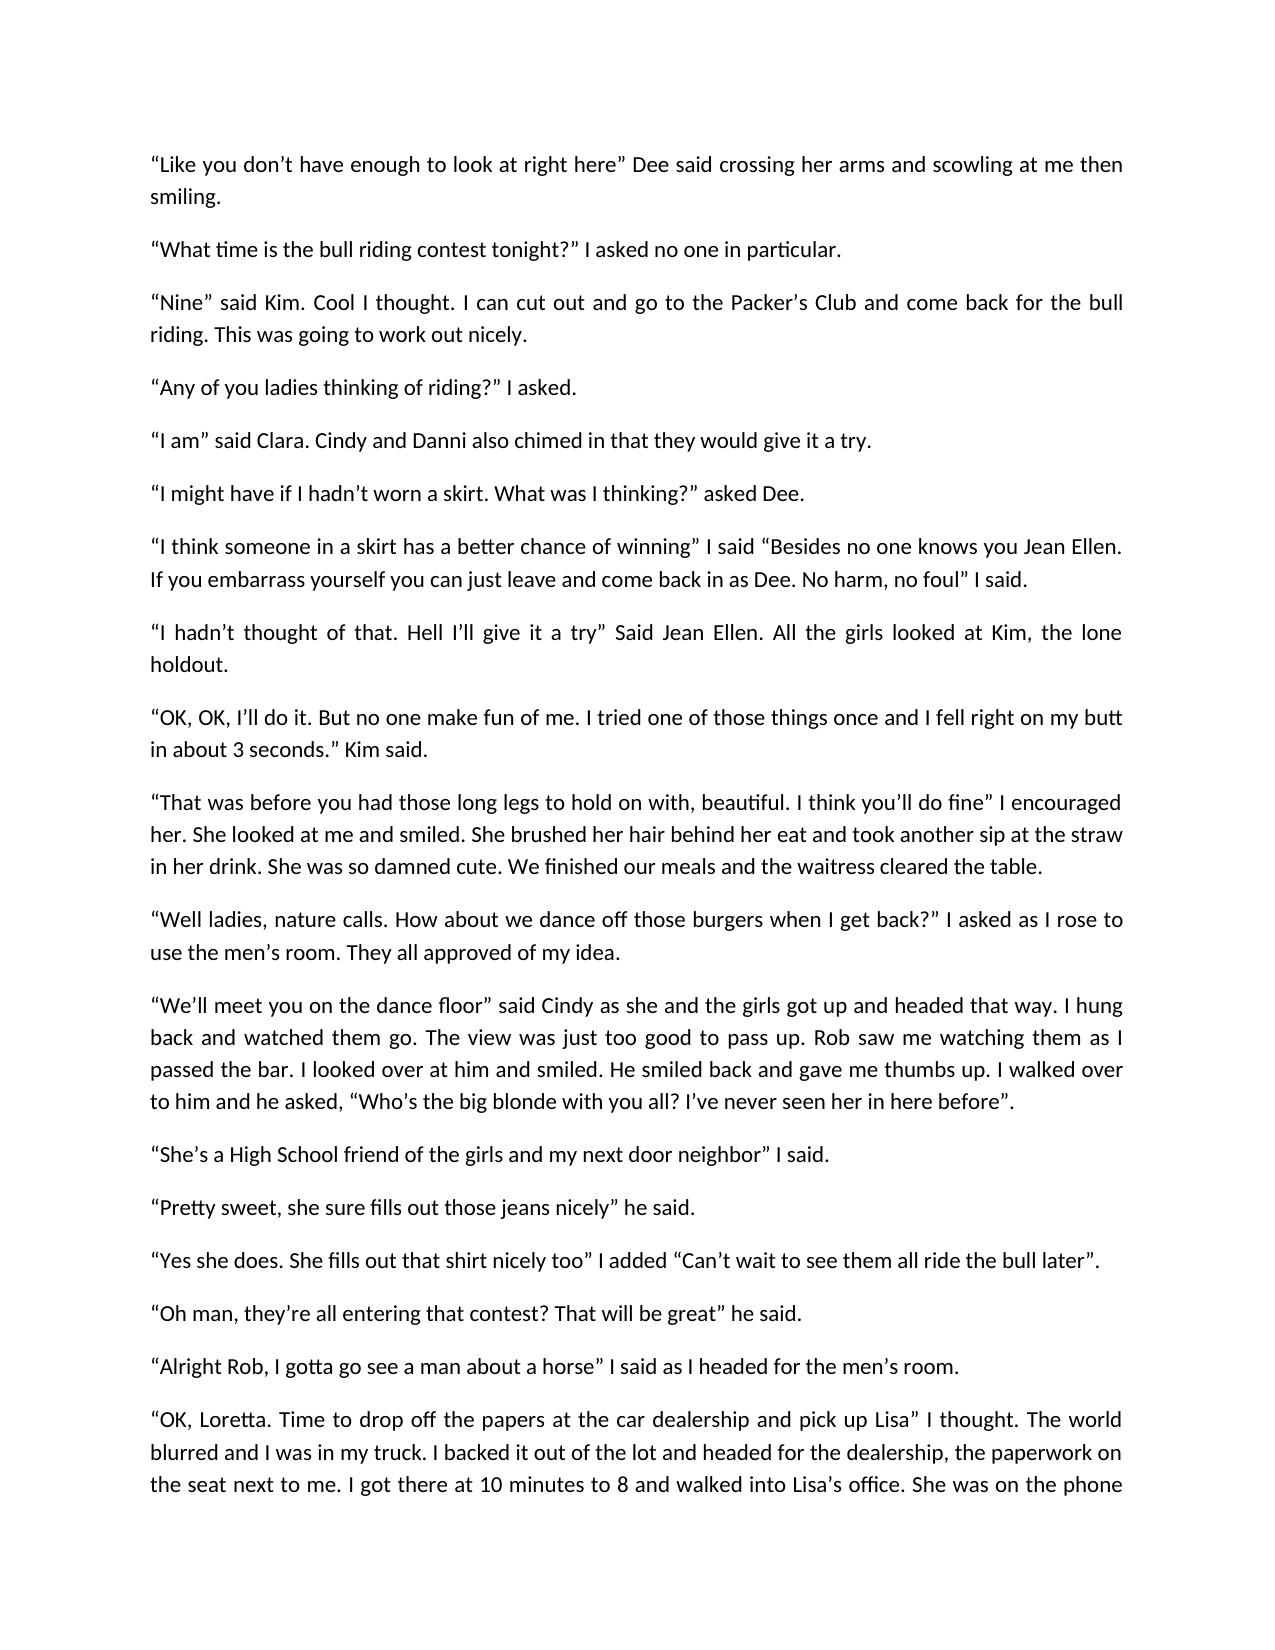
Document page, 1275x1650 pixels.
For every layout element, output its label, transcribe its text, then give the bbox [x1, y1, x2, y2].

text “I might have if I hadn’t worn a skirt. What was I thinking?” asked Dee. [150, 479, 1125, 507]
text “Yes she does. She fills out that shirt nicely too” I added “Can’t wait to see them all ride the bull later”. [150, 1246, 1125, 1274]
text “Pretty sweet, she sure fills out those jeans nicely” he said. [150, 1193, 1125, 1221]
text “I hadn’t thought of that. Hell I’ll give it a try” Said Jean Ellen. All the girls looked at Kim, the lone holdout. [150, 618, 1125, 678]
text “OK, OK, I’ll do it. But no one make fun of me. I tried one of those things once and I fell right on my butt in about 3 seconds.” Kim said. [150, 703, 1125, 763]
text “Nine” said Kim. Cool I thought. I can cut out and go to the Packer’s Club and come back for the bull riding. This was going to work out nicely. [150, 288, 1125, 348]
text “I am” said Clara. Cindy and Danni also chimed in that they would give it a try. [150, 426, 1125, 454]
text “Alright Rob, I gotta go see a man about a horse” I said as I headed for the men’s room. [150, 1352, 1125, 1380]
text “Oh man, they’re all entering that contest? That will be great” he said. [150, 1299, 1125, 1327]
text “She’s a High School friend of the girls and my next door neighbor” I said. [150, 1140, 1125, 1168]
text “Like you don’t have enough to look at right here” Dee said crossing her arms and scowling at me then smiling. [150, 150, 1125, 210]
text “Any of you ladies thinking of riding?” I asked. [150, 373, 1125, 401]
text “We’ll meet you on the dance floor” said Cindy as she and the girls got up and headed that way. I hung back and watched them go. The view was just too good to pass up. Rob saw me watching them as I passed the bar. I looked over at him and smiled. He smiled back and gave me thumbs up. I walked over to him and he asked, “Who’s the big blonde with you all? I’ve never seen her in here before”. [150, 991, 1125, 1115]
text “That was before you had those long legs to hold on with, beautiful. I think you’ll do fine” I encouraged her. She looked at me and smiled. She brushed her hair behind her eat and took another sip at the straw in her drink. She was so damned cute. We finished our meals and the waitress cleared the table. [150, 788, 1125, 881]
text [150, 1405, 1125, 1498]
text “I think someone in a skirt has a better chance of winning” I said “Besides no one knows you Jean Ellen. If you embarrass yourself you can just leave and come back in as Dee. No harm, no foul” I said. [150, 532, 1125, 593]
text “Well ladies, nature calls. How about we dance off those burgers when I get back?” I asked as I rose to use the men’s room. They all approved of my idea. [150, 906, 1125, 966]
text “What time is the bull riding contest tonight?” I asked no one in particular. [150, 235, 1125, 263]
